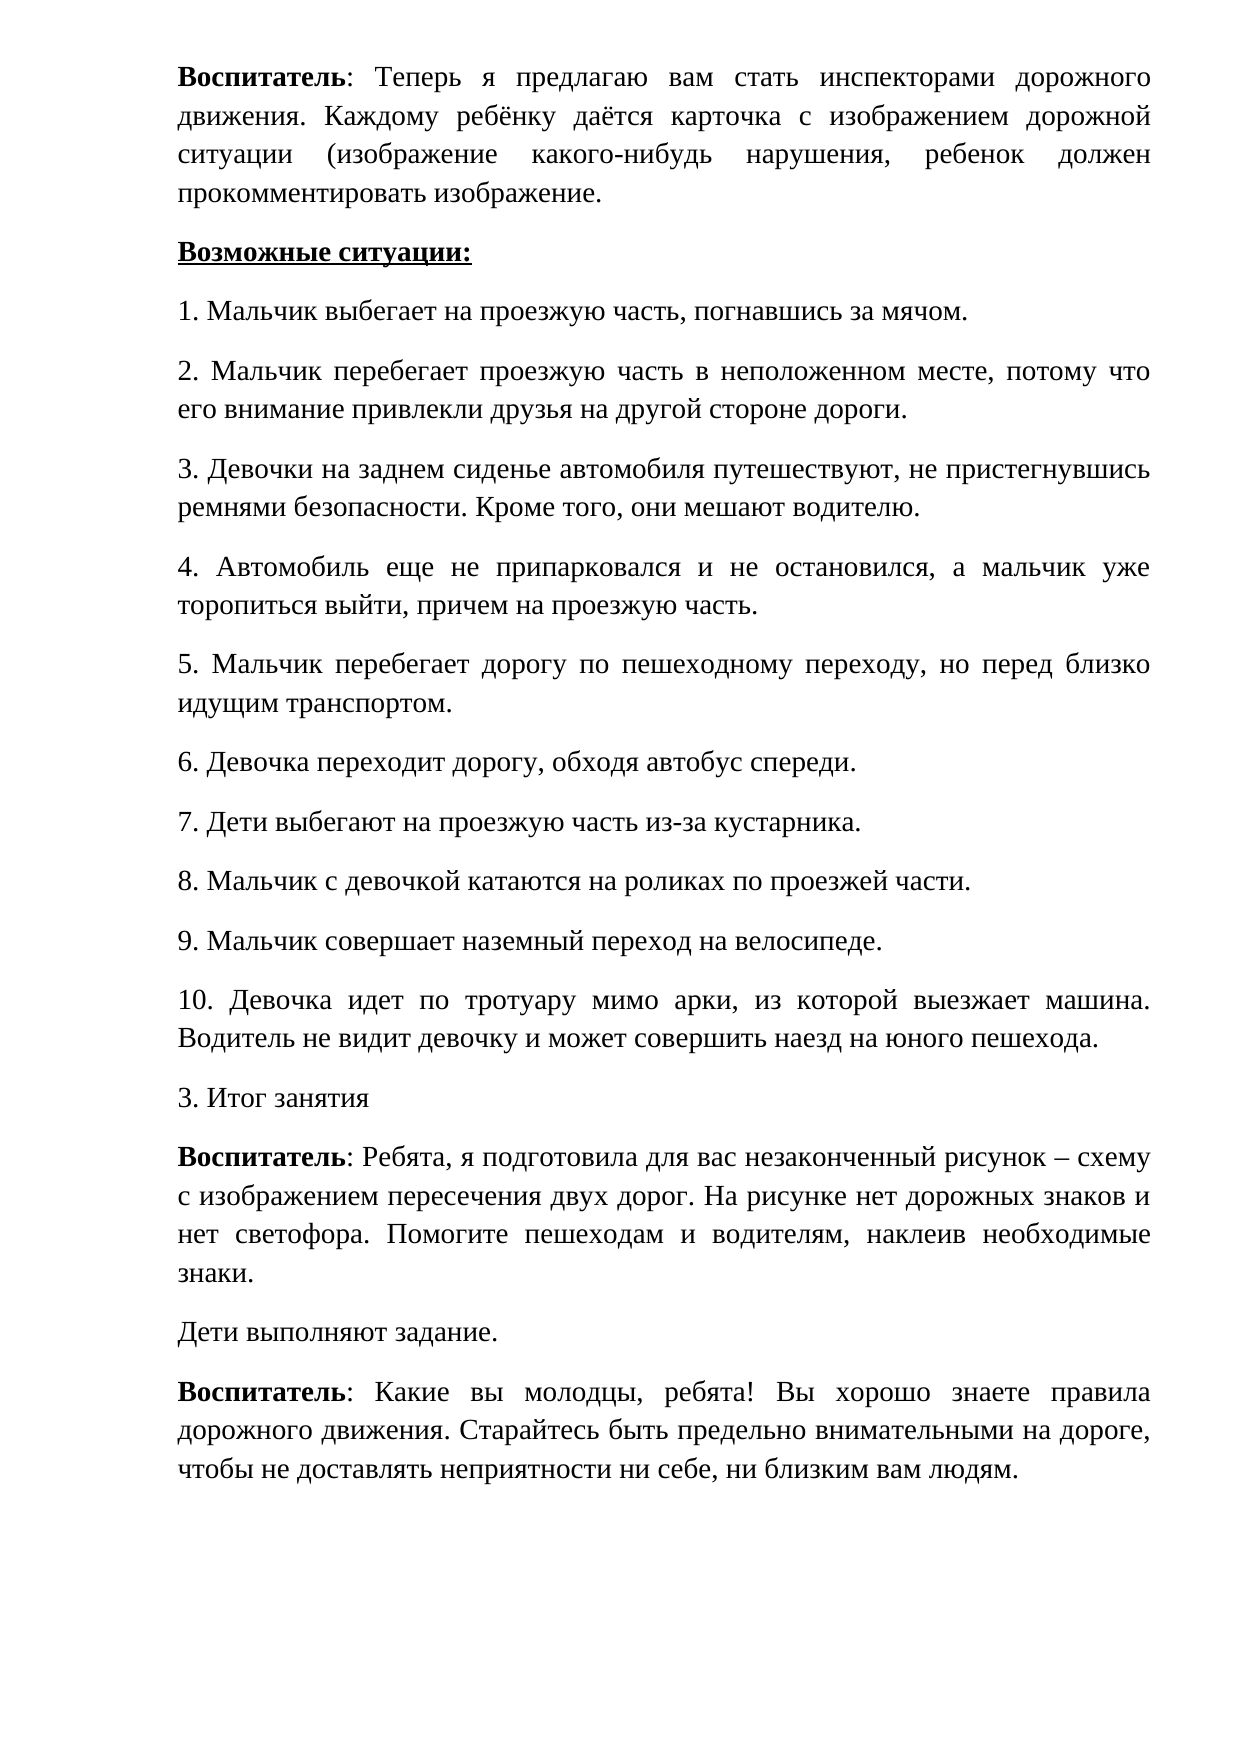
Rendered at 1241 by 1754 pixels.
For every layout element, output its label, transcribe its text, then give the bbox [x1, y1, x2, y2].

text 5. Мальчик перебегает дорогу по пешеходному переходу, но перед близко идущим транспортом. [177, 647, 1152, 719]
text 1. Мальчик выбегает на проезжую часть, погнавшись за мячом. [177, 293, 1152, 327]
text 3. Итог занятия [177, 1080, 1152, 1113]
text Воспитатель: Какие вы молодцы, ребята! Вы хорошо знаете правила дорожного движения. Старайтесь быть предельно внимательными на дороге, чтобы не доставлять неприятности ни себе, ни близким вам людям. [177, 1374, 1152, 1484]
text 7. Дети выбегают на проезжую часть из-за кустарника. [177, 804, 1152, 837]
text 9. Мальчик совершает наземный переход на велосипеде. [177, 923, 1152, 956]
text Воспитатель: Ребята, я подготовила для вас незаконченный рисунок – схему с изображением пересечения двух дорог. На рисунке нет дорожных знаков и нет светофора. Помогите пешеходам и водителям, наклеив необходимые знаки. [177, 1139, 1152, 1288]
text 3. Девочки на заднем сиденье автомобиля путешествуют, не пристегнувшись ремнями безопасности. Кроме того, они мешают водителю. [177, 451, 1152, 523]
text 10. Девочка идет по тротуару мимо арки, из которой выезжает машина. Водитель не видит девочку и может совершить наезд на юного пешехода. [177, 982, 1152, 1054]
text 2. Мальчик перебегает проезжую часть в неположенном месте, потому что его внимание привлекли друзья на другой стороне дороги. [177, 353, 1152, 425]
text Воспитатель: Теперь я предлагаю вам стать инспекторами дорожного движения. Каждому ребёнку даётся карточка с изображением дорожной ситуации (изображение какого-нибудь нарушения, ребенок должен прокомментировать изображение. [177, 59, 1152, 208]
text 4. Автомобиль еще не припарковался и не остановился, а мальчик уже торопиться выйти, причем на проезжую часть. [177, 549, 1152, 621]
text Возможные ситуации: [177, 234, 1152, 268]
text 8. Мальчик с девочкой катаются на роликах по проезжей части. [177, 863, 1152, 897]
text Дети выполняют задание. [177, 1314, 1152, 1348]
text 6. Девочка переходит дорогу, обходя автобус спереди. [177, 744, 1152, 778]
